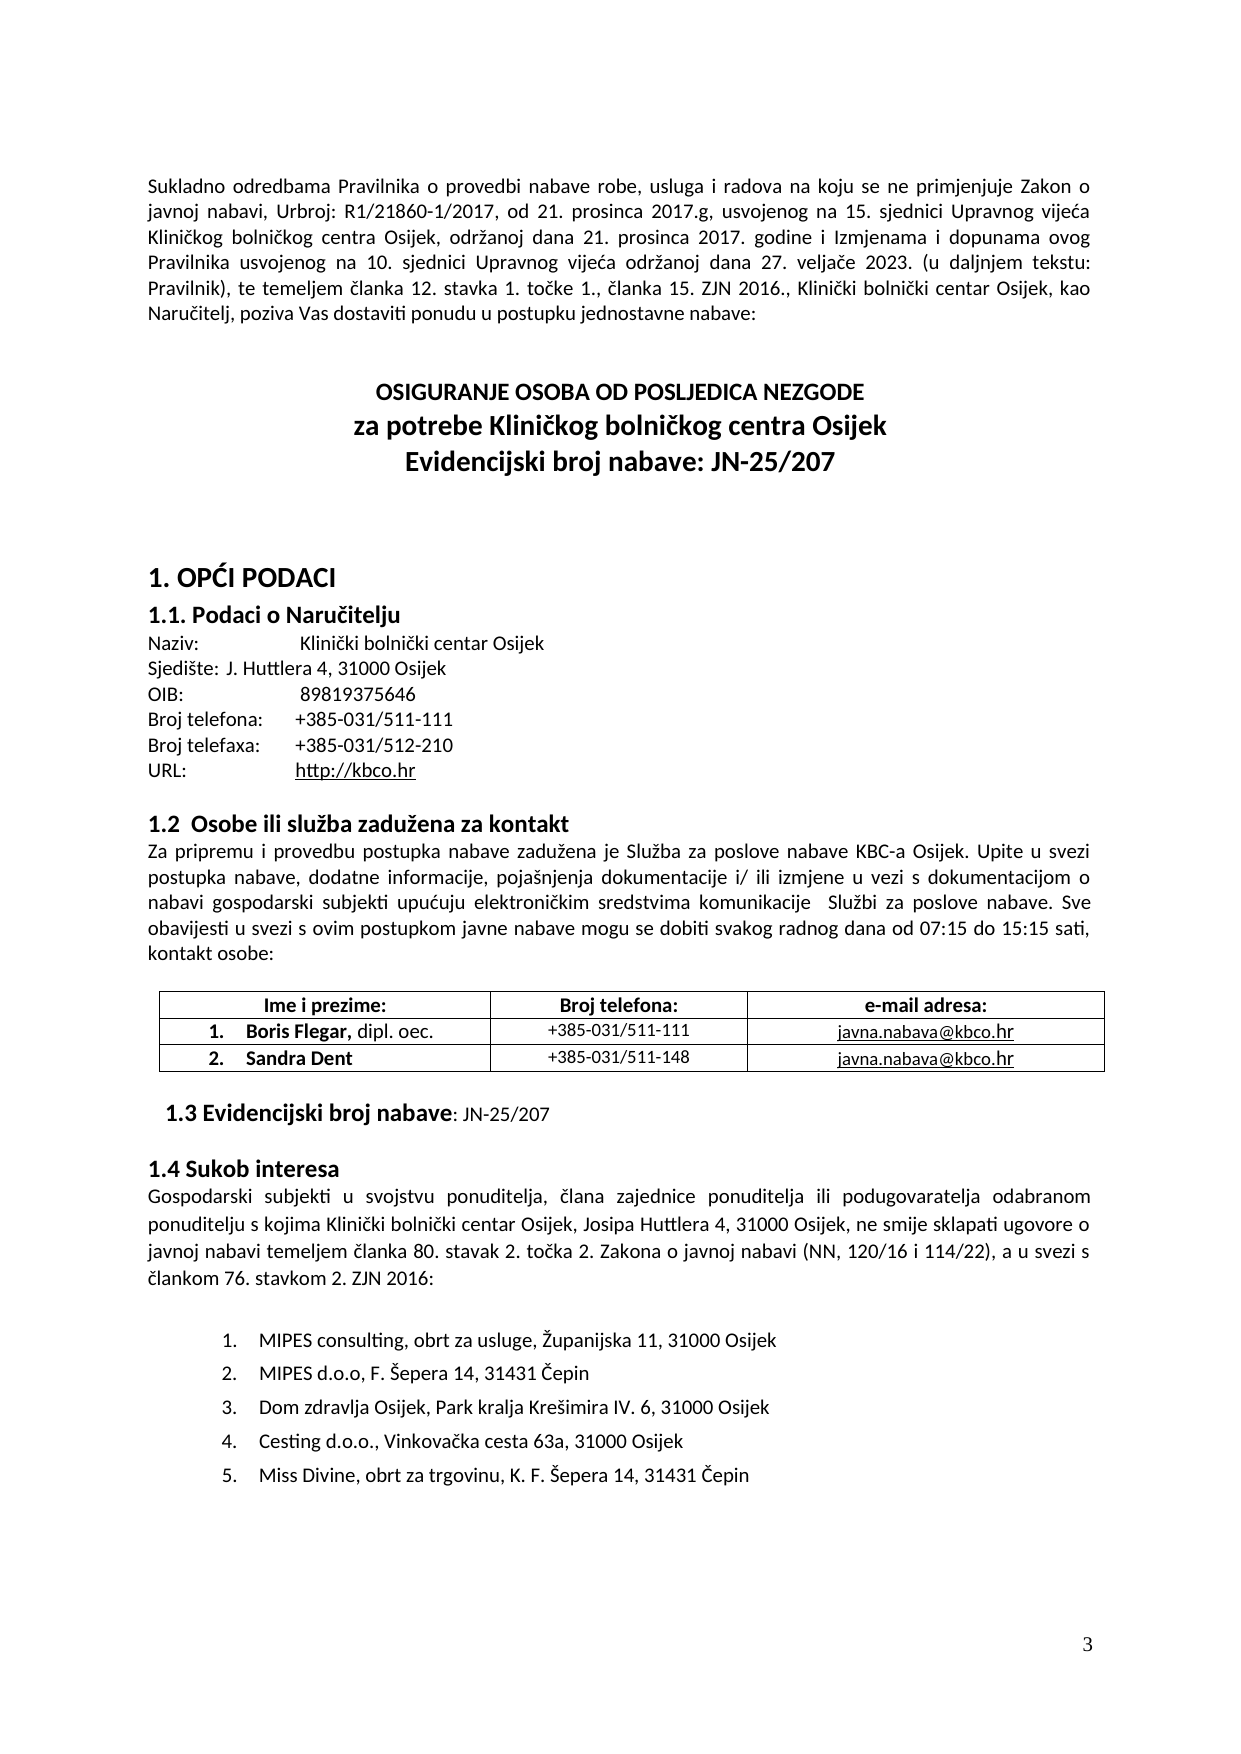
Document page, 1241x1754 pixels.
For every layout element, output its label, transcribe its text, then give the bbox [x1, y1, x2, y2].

text Broj telefaxa: +385-031/512-210 [148, 732, 1092, 757]
list MIPES d.o.o, F. Šepera 14, 31431 Čepin [221, 1361, 1092, 1386]
text Za pripremu i provedbu postupka nabave zadužena je Služba za poslove nabave KBC-a Osijek. Upite u svezi postupka nabave, dodatne informacije, pojašnjenja dokumentacije i/ ili izmjene u vezi s dokumentacijom o nabavi gospodarski subjekti upućuju elektroničkim sredstvima komunikacije Službi za poslove nabave. Sve obavijesti u svezi s ovim postupkom javne nabave mogu se dobiti svakog radnog dana od 07:15 do 15:15 sati, kontakt osobe: [148, 839, 1092, 966]
text Naziv: Klinički bolnički centar Osijek [148, 630, 1092, 656]
subtitle 1. OPĆI PODACI [148, 559, 1092, 594]
list Cesting d.o.o., Vinkovačka cesta 63a, 31000 Osijek [221, 1428, 1092, 1453]
subtitle 1.4 Sukob interesa [148, 1153, 1092, 1183]
text Sukladno odredbama Pravilnika o provedbi nabave robe, usluga i radova na koju se ne primjenjuje Zakon o javnoj nabavi, Urbroj: R1/21860-1/2017, od 21. prosinca 2017.g, usvojenog na 15. sjednici Upravnog vijeća Kliničkog bolničkog centra Osijek, održanoj dana 21. prosinca 2017. godine i Izmjenama i dopunama ovog Pravilnika usvojenog na 10. sjednici Upravnog vijeća održanoj dana 27. veljače 2023. (u daljnjem tekstu: Pravilnik), te temeljem članka 12. stavka 1. točke 1., članka 15. ZJN 2016., Klinički bolnički centar Osijek, kao Naručitelj, poziva Vas dostaviti ponudu u postupku jednostavne nabave: [148, 173, 1092, 326]
table_cell +385-031/511-111 [491, 1019, 747, 1044]
text Sjedište: J. Huttlera 4, 31000 Osijek [148, 656, 1092, 681]
text Broj telefona: +385-031/511-111 [148, 706, 1092, 732]
table_header Ime i prezime: [160, 992, 490, 1018]
text OSIGURANJE OSOBA OD POSLJEDICA NEZGODE [148, 376, 1092, 407]
text 1.3 Evidencijski broj nabave: JN-25/207 [148, 1097, 1092, 1127]
table_cell javna.nabava@kbco.hr [748, 1019, 1104, 1044]
table_cell javna.nabava@kbco.hr [748, 1045, 1104, 1071]
table_header e-mail adresa: [748, 992, 1104, 1018]
list MIPES consulting, obrt za usluge, Županijska 11, 31000 Osijek [222, 1327, 1092, 1352]
table_cell Boris Flegar, dipl. oec. [160, 1019, 490, 1044]
table_cell +385-031/511-148 [491, 1045, 747, 1071]
list Dom zdravlja Osijek, Park kralja Krešimira IV. 6, 31000 Osijek [221, 1394, 1092, 1420]
text Evidencijski broj nabave: JN-25/207 [148, 443, 1092, 478]
text za potrebe Kliničkog bolničkog centra Osijek [148, 407, 1092, 443]
text URL: http://kbco.hr [148, 757, 1092, 783]
table_header Broj telefona: [491, 992, 747, 1018]
text Gospodarski subjekti u svojstvu ponuditelja, člana zajednice ponuditelja ili podugovaratelja odabranom ponuditelju s kojima Klinički bolnički centar Osijek, Josipa Huttlera 4, 31000 Osijek, ne smije sklapati ugovore o javnoj nabavi temeljem članka 80. stavak 2. točka 2. Zakona o javnoj nabavi (NN, 120/16 i 114/22), a u svezi s člankom 76. stavkom 2. ZJN 2016: [148, 1183, 1092, 1291]
text OIB: 89819375646 [148, 681, 1092, 706]
subtitle 1.1. Podaci o Naručitelju [148, 600, 1092, 630]
subtitle 1.2 Osobe ili služba zadužena za kontakt [148, 808, 1092, 839]
table_cell Sandra Dent [160, 1045, 490, 1071]
list Miss Divine, obrt za trgovinu, K. F. Šepera 14, 31431 Čepin [222, 1462, 1092, 1487]
